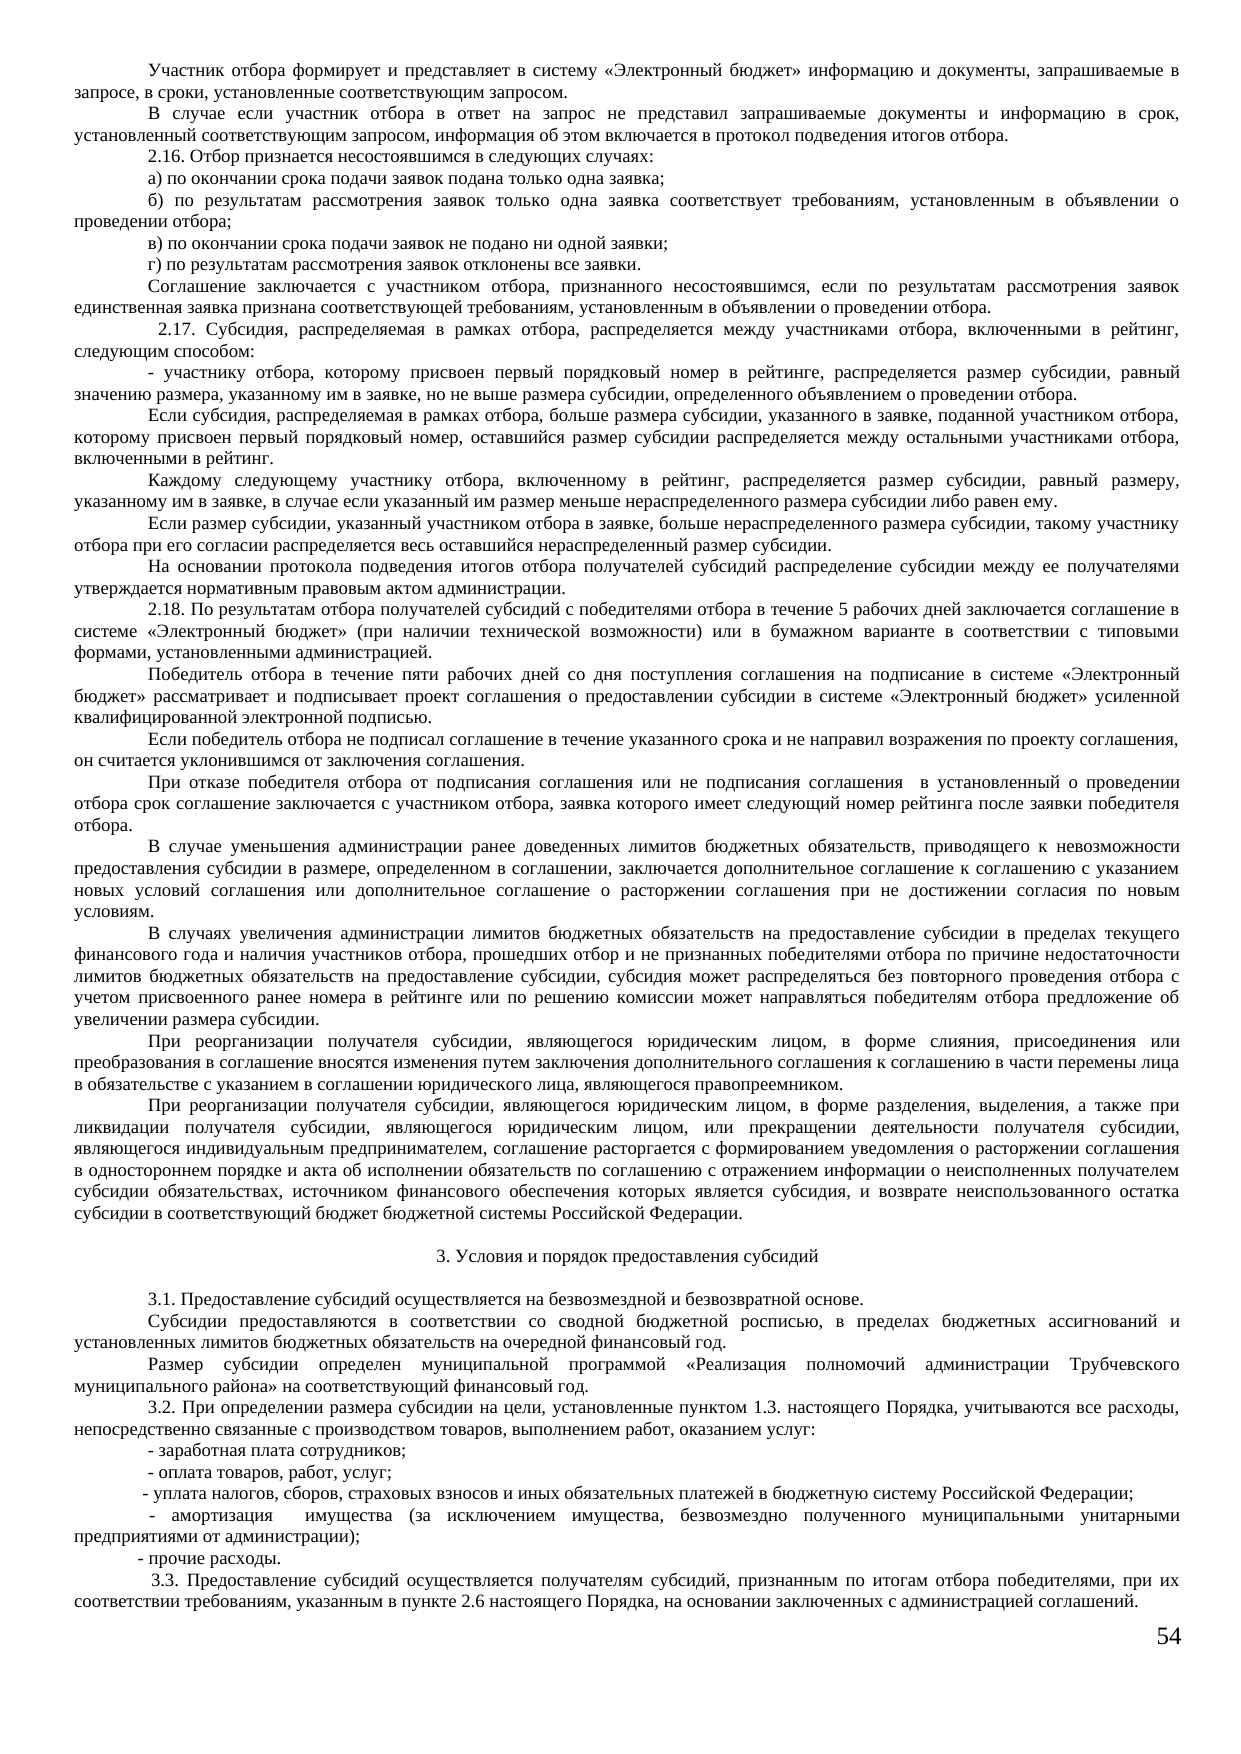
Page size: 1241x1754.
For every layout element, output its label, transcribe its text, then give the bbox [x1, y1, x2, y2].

text - заработная плата сотрудников; [74, 1439, 1181, 1461]
text в) по окончании срока подачи заявок не подано ни одной заявки; [74, 232, 1181, 253]
text - участнику отбора, которому присвоен первый порядковый номер в рейтинге, распределяется размер субсидии, равный значению размера, указанному им в заявке, но не выше размера субсидии, определенного объявлением о проведении отбора. [74, 361, 1181, 404]
text г) по результатам рассмотрения заявок отклонены все заявки. [74, 253, 1181, 275]
text Субсидии предоставляются в соответствии со сводной бюджетной росписью, в пределах бюджетных ассигнований и установленных лимитов бюджетных обязательств на очередной финансовый год. [74, 1310, 1181, 1353]
text Каждому следующему участнику отбора, включенному в рейтинг, распределяется размер субсидии, равный размеру, указанному им в заявке, в случае если указанный им размер меньше нераспределенного размера субсидии либо равен ему. [74, 469, 1181, 512]
text На основании протокола подведения итогов отбора получателей субсидий распределение субсидии между ее получателями утверждается нормативным правовым актом администрации. [74, 555, 1181, 598]
text 2.18. По результатам отбора получателей субсидий с победителями отбора в течение 5 рабочих дней заключается соглашение в системе «Электронный бюджет» (при наличии технической возможности) или в бумажном варианте в соответствии с типовыми формами, установленными администрацией. [74, 598, 1181, 663]
text 3.1. Предоставление субсидий осуществляется на безвозмездной и безвозвратной основе. [74, 1288, 1181, 1310]
text Участник отбора формирует и представляет в систему «Электронный бюджет» информацию и документы, запрашиваемые в запросе, в сроки, установленные соответствующим запросом. [74, 59, 1181, 102]
text б) по результатам рассмотрения заявок только одна заявка соответствует требованиям, установленным в объявлении о проведении отбора; [74, 188, 1181, 232]
text В случае уменьшения администрации ранее доведенных лимитов бюджетных обязательств, приводящего к невозможности предоставления субсидии в размере, определенном в соглашении, заключается дополнительное соглашение к соглашению с указанием новых условий соглашения или дополнительное соглашение о расторжении соглашения при не достижении согласия по новым условиям. [74, 835, 1181, 922]
text При реорганизации получателя субсидии, являющегося юридическим лицом, в форме слияния, присоединения или преобразования в соглашение вносятся изменения путем заключения дополнительного соглашения к соглашению в части перемены лица в обязательстве с указанием в соглашении юридического лица, являющегося правопреемником. [74, 1029, 1181, 1094]
text 3.3. Предоставление субсидий осуществляется получателям субсидий, признанным по итогам отбора победителями, при их соответствии требованиям, указанным в пункте 2.6 настоящего Порядка, на основании заключенных с администрацией соглашений. [74, 1568, 1181, 1612]
text а) по окончании срока подачи заявок подана только одна заявка; [74, 167, 1181, 188]
text 3. Условия и порядок предоставления субсидий [74, 1245, 1181, 1267]
text - прочие расходы. [74, 1547, 1181, 1568]
text 2.16. Отбор признается несостоявшимся в следующих случаях: [74, 145, 1181, 167]
text Победитель отбора в течение пяти рабочих дней со дня поступления соглашения на подписание в системе «Электронный бюджет» рассматривает и подписывает проект соглашения о предоставлении субсидии в системе «Электронный бюджет» усиленной квалифицированной электронной подписью. [74, 663, 1181, 728]
text - оплата товаров, работ, услуг; [74, 1461, 1181, 1482]
text Размер субсидии определен муниципальной программой «Реализация полномочий администрации Трубчевского муниципального района» на соответствующий финансовый год. [74, 1353, 1181, 1396]
text При отказе победителя отбора от подписания соглашения или не подписания соглашения в установленный о проведении отбора срок соглашение заключается с участником отбора, заявка которого имеет следующий номер рейтинга после заявки победителя отбора. [74, 771, 1181, 835]
text В случаях увеличения администрации лимитов бюджетных обязательств на предоставление субсидии в пределах текущего финансового года и наличия участников отбора, прошедших отбор и не признанных победителями отбора по причине недостаточности лимитов бюджетных обязательств на предоставление субсидии, субсидия может распределяться без повторного проведения отбора с учетом присвоенного ранее номера в рейтинге или по решению комиссии может направляться победителям отбора предложение об увеличении размера субсидии. [74, 922, 1181, 1029]
text 2.17. Субсидия, распределяемая в рамках отбора, распределяется между участниками отбора, включенными в рейтинг, следующим способом: [74, 318, 1181, 361]
text 3.2. При определении размера субсидии на цели, установленные пунктом 1.3. настоящего Порядка, учитываются все расходы, непосредственно связанные с производством товаров, выполнением работ, оказанием услуг: [74, 1396, 1181, 1439]
text - амортизация имущества (за исключением имущества, безвозмездно полученного муниципальными унитарными предприятиями от администрации); [74, 1504, 1181, 1547]
text - уплата налогов, сборов, страховых взносов и иных обязательных платежей в бюджетную систему Российской Федерации; [74, 1482, 1181, 1504]
text Если победитель отбора не подписал соглашение в течение указанного срока и не направил возражения по проекту соглашения, он считается уклонившимся от заключения соглашения. [74, 728, 1181, 771]
text Соглашение заключается с участником отбора, признанного несостоявшимся, если по результатам рассмотрения заявок единственная заявка признана соответствующей требованиям, установленным в объявлении о проведении отбора. [74, 275, 1181, 318]
text В случае если участник отбора в ответ на запрос не представил запрашиваемые документы и информацию в срок, установленный соответствующим запросом, информация об этом включается в протокол подведения итогов отбора. [74, 102, 1181, 145]
text Если размер субсидии, указанный участником отбора в заявке, больше нераспределенного размера субсидии, такому участнику отбора при его согласии распределяется весь оставшийся нераспределенный размер субсидии. [74, 512, 1181, 555]
text Если субсидия, распределяемая в рамках отбора, больше размера субсидии, указанного в заявке, поданной участником отбора, которому присвоен первый порядковый номер, оставшийся размер субсидии распределяется между остальными участниками отбора, включенными в рейтинг. [74, 404, 1181, 469]
text При реорганизации получателя субсидии, являющегося юридическим лицом, в форме разделения, выделения, а также при ликвидации получателя субсидии, являющегося юридическим лицом, или прекращении деятельности получателя субсидии, являющегося индивидуальным предпринимателем, соглашение расторгается с формированием уведомления о расторжении соглашения в одностороннем порядке и акта об исполнении обязательств по соглашению с отражением информации о неисполненных получателем субсидии обязательствах, источником финансового обеспечения которых является субсидия, и возврате неиспользованного остатка субсидии в соответствующий бюджет бюджетной системы Российской Федерации. [74, 1094, 1181, 1223]
